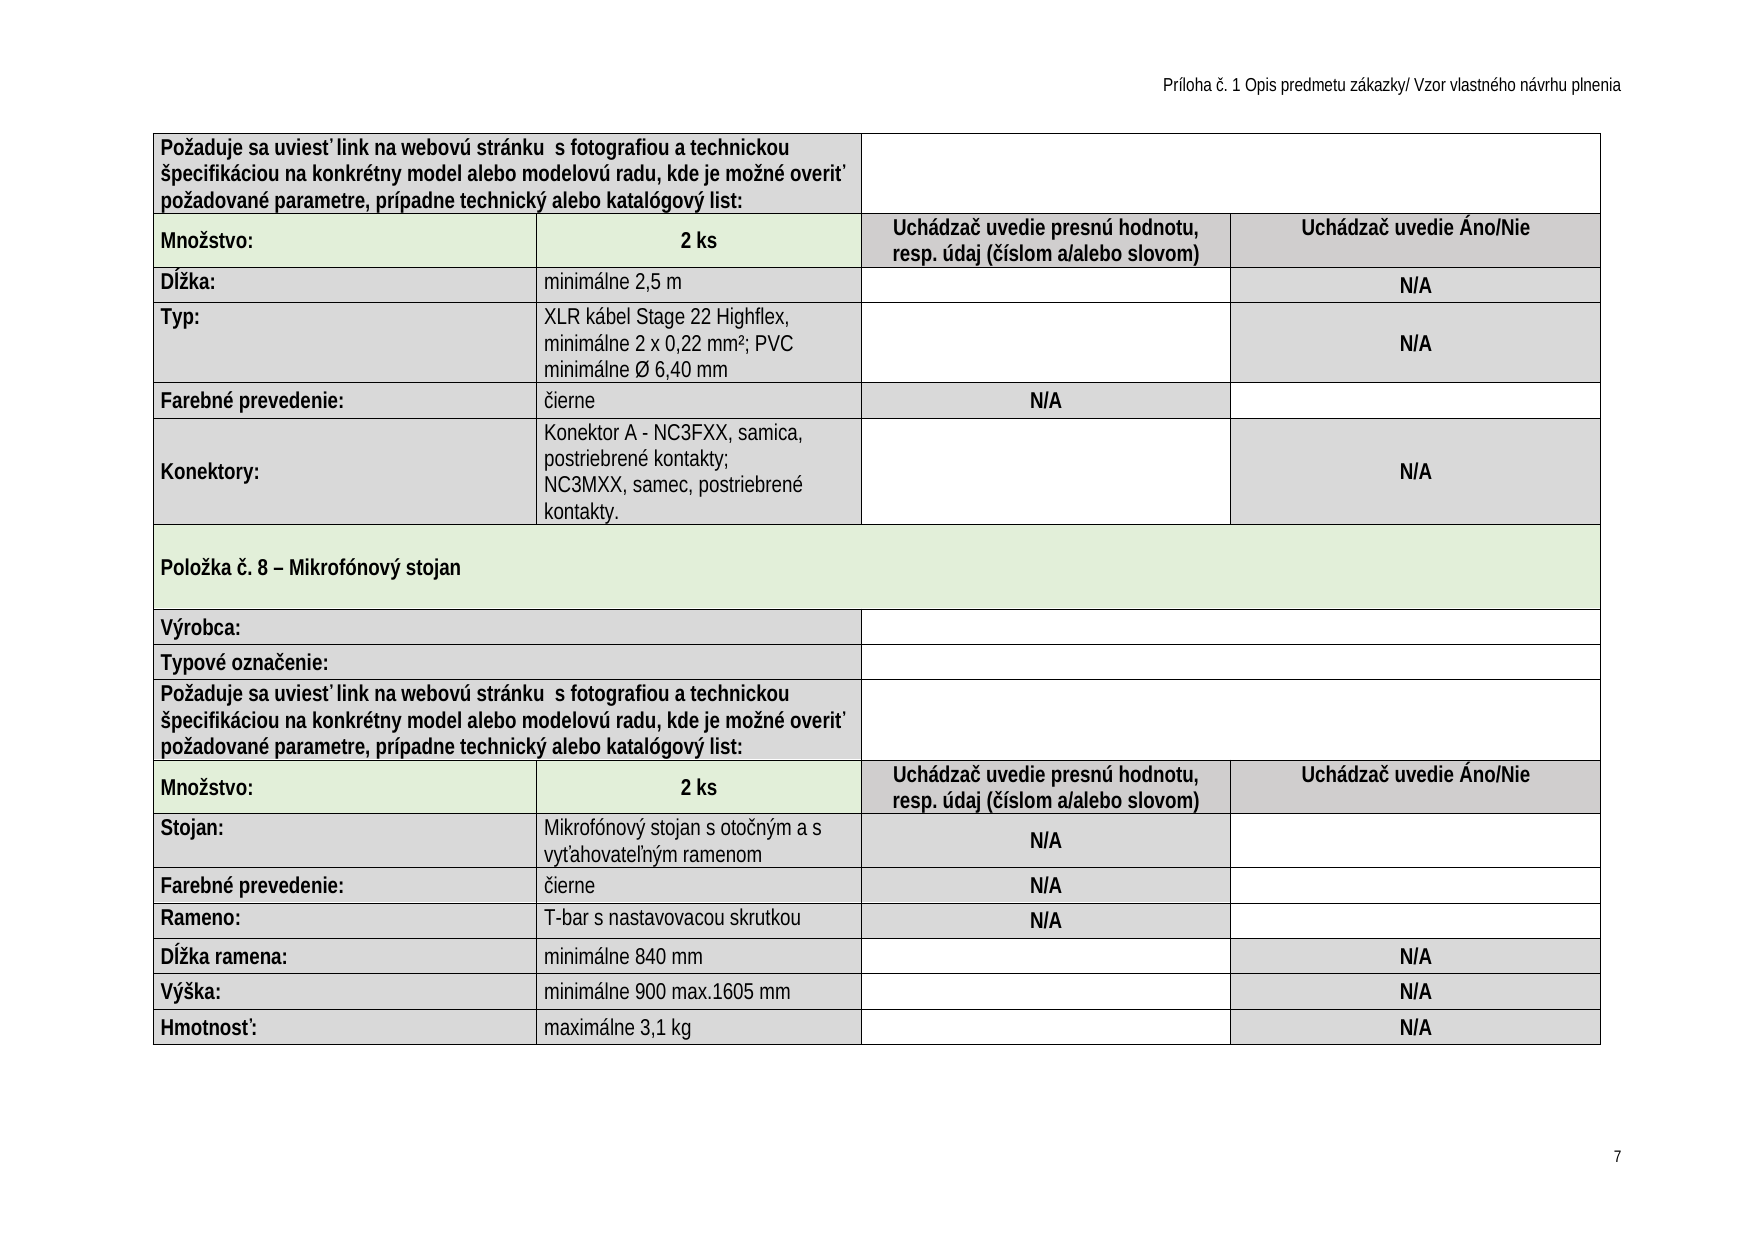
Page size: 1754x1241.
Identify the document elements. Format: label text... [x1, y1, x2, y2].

table_cell N/A [862, 868, 1230, 902]
table_cell Množstvo: [154, 214, 536, 267]
table_cell [862, 974, 1230, 1009]
table_cell [862, 134, 1600, 213]
table_cell [1231, 383, 1600, 418]
table_cell [1231, 904, 1600, 938]
table_cell minimálne 2,5 m [537, 268, 861, 302]
table_cell N/A [1231, 939, 1600, 973]
table_cell [1231, 814, 1600, 867]
table_cell N/A [862, 383, 1230, 418]
table_cell Požaduje sa uviesť link na webovú stránku s fotografiou a technickou špecifikáciou na konkrétny model alebo modelovú radu, kde je možné overiť požadované parametre, prípadne technický alebo katalógový list: [154, 134, 861, 213]
table_cell Výška: [154, 974, 536, 1009]
table_cell [862, 610, 1600, 644]
table_cell Uchádzač uvedie presnú hodnotu, resp. údaj (číslom a/alebo slovom) [862, 214, 1230, 267]
table_cell [862, 303, 1230, 382]
table_cell Typ: [154, 303, 536, 382]
table_cell [862, 680, 1600, 759]
table_cell Rameno: [154, 904, 536, 938]
table_cell Typové označenie: [154, 645, 861, 679]
table_cell čierne [537, 868, 861, 902]
table_cell Požaduje sa uviesť link na webovú stránku s fotografiou a technickou špecifikáciou na konkrétny model alebo modelovú radu, kde je možné overiť požadované parametre, prípadne technický alebo katalógový list: [154, 680, 861, 759]
table_cell [1231, 868, 1600, 902]
table_cell N/A [1231, 1010, 1600, 1044]
table_cell minimálne 840 mm [537, 939, 861, 973]
table_cell N/A [1231, 268, 1600, 302]
table_cell Farebné prevedenie: [154, 868, 536, 902]
table_cell Mikrofónový stojan s otočným a s vyťahovateľným ramenom [537, 814, 861, 867]
table_cell T-bar s nastavovacou skrutkou [537, 904, 861, 938]
table_cell Uchádzač uvedie Áno/Nie [1231, 761, 1600, 813]
table_cell Výrobca: [154, 610, 861, 644]
table_cell Položka č. 8 – Mikrofónový stojan [154, 525, 1600, 608]
table_cell [862, 1010, 1230, 1044]
table_cell čierne [537, 383, 861, 418]
table_cell Množstvo: [154, 761, 536, 813]
table_cell maximálne 3,1 kg [537, 1010, 861, 1044]
table_cell N/A [1231, 974, 1600, 1009]
table_cell minimálne 900 max.1605 mm [537, 974, 861, 1009]
table_cell Hmotnosť: [154, 1010, 536, 1044]
table_cell Uchádzač uvedie presnú hodnotu, resp. údaj (číslom a/alebo slovom) [862, 761, 1230, 813]
table_cell N/A [1231, 419, 1600, 524]
table_cell Stojan: [154, 814, 536, 867]
table_cell [862, 419, 1230, 524]
table_cell Dĺžka: [154, 268, 536, 302]
table_cell [862, 645, 1600, 679]
table_cell XLR kábel Stage 22 Highflex, minimálne 2 x 0,22 mm²; PVC minimálne Ø 6,40 mm [537, 303, 861, 382]
table_cell Farebné prevedenie: [154, 383, 536, 418]
table_cell Konektor A - NC3FXX, samica, postriebrené kontakty; NC3MXX, samec, postriebrené kontakty. [537, 419, 861, 524]
table_cell N/A [862, 814, 1230, 867]
table_cell 2 ks [537, 214, 861, 267]
table_cell Konektory: [154, 419, 536, 524]
table_cell [862, 939, 1230, 973]
table_cell N/A [1231, 303, 1600, 382]
table_cell Uchádzač uvedie Áno/Nie [1231, 214, 1600, 267]
table_cell Dĺžka ramena: [154, 939, 536, 973]
table_cell [862, 268, 1230, 302]
table_cell 2 ks [537, 761, 861, 813]
table_cell N/A [862, 904, 1230, 938]
